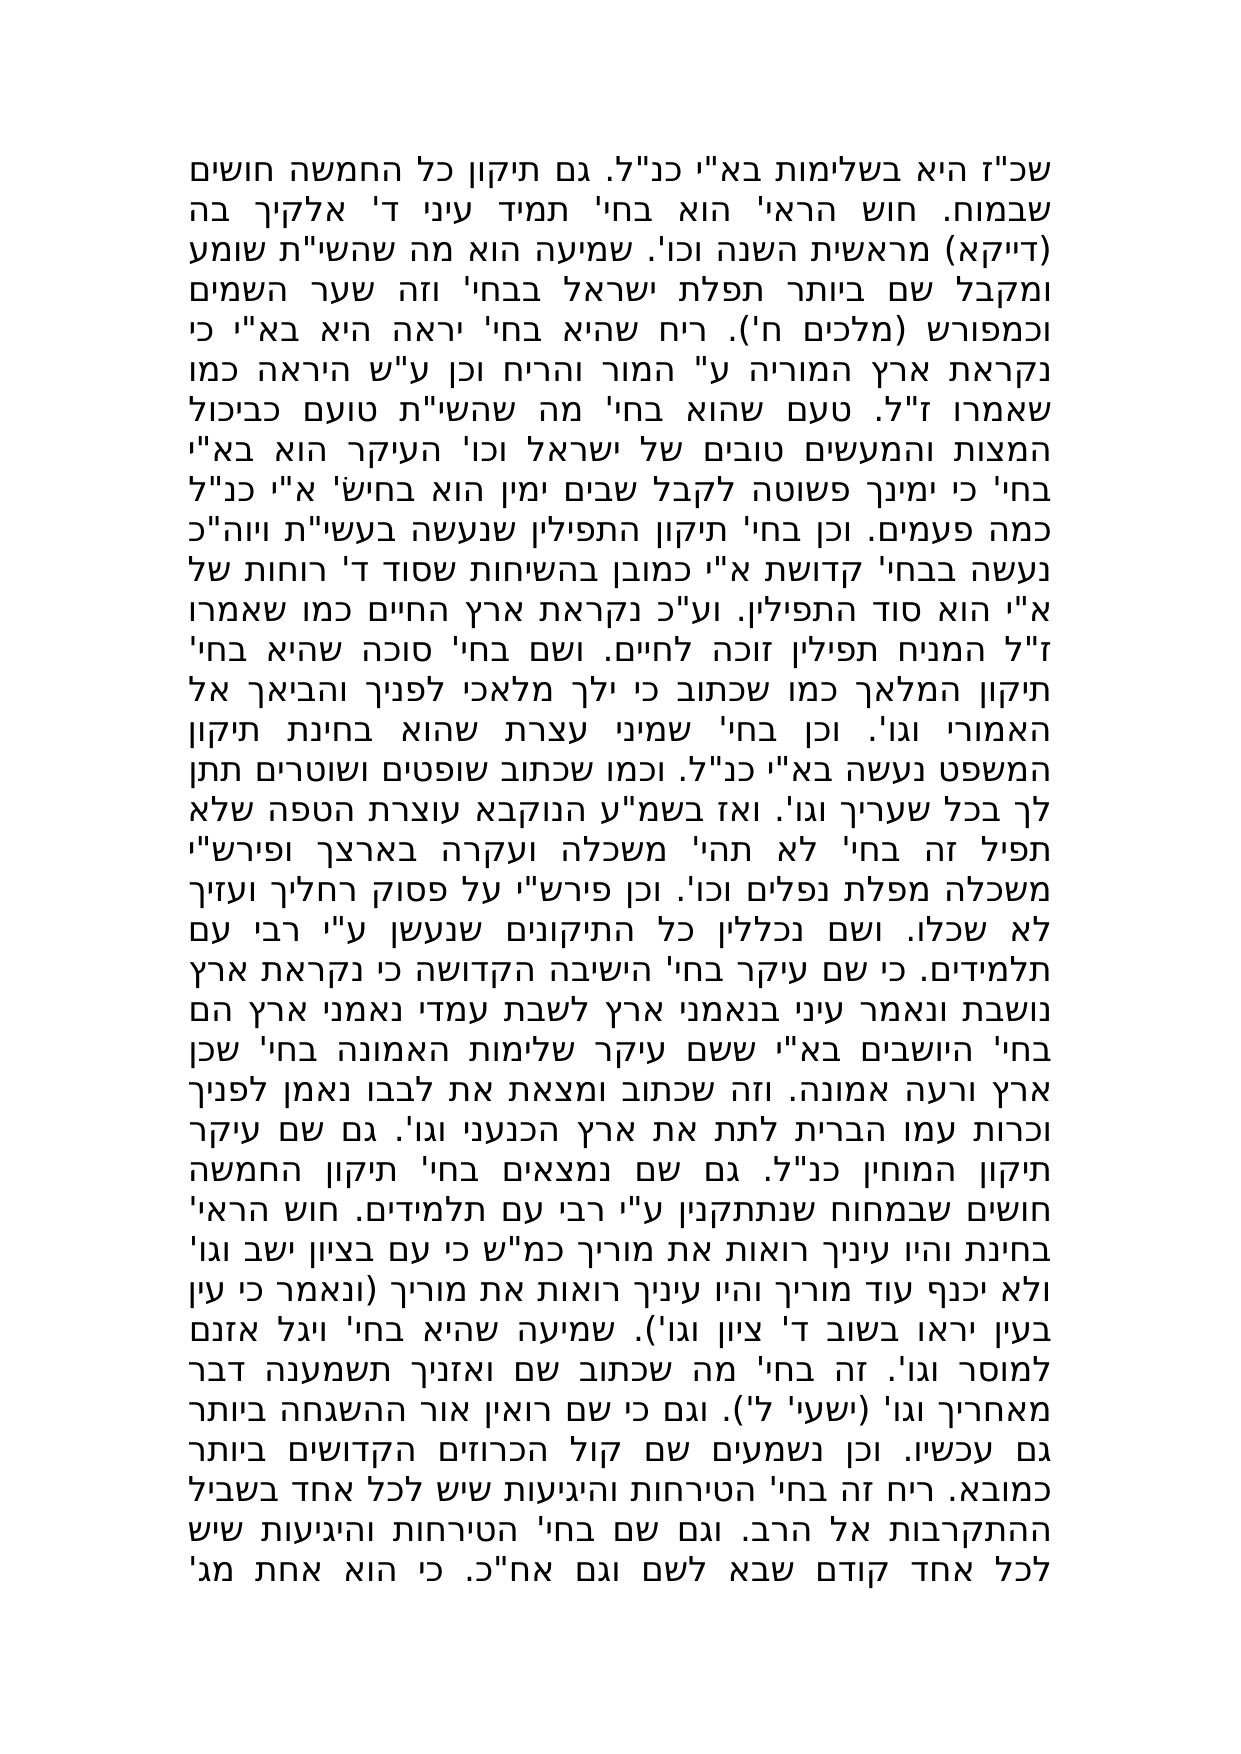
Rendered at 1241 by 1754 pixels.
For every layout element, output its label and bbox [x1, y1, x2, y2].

text [187, 150, 1053, 1590]
